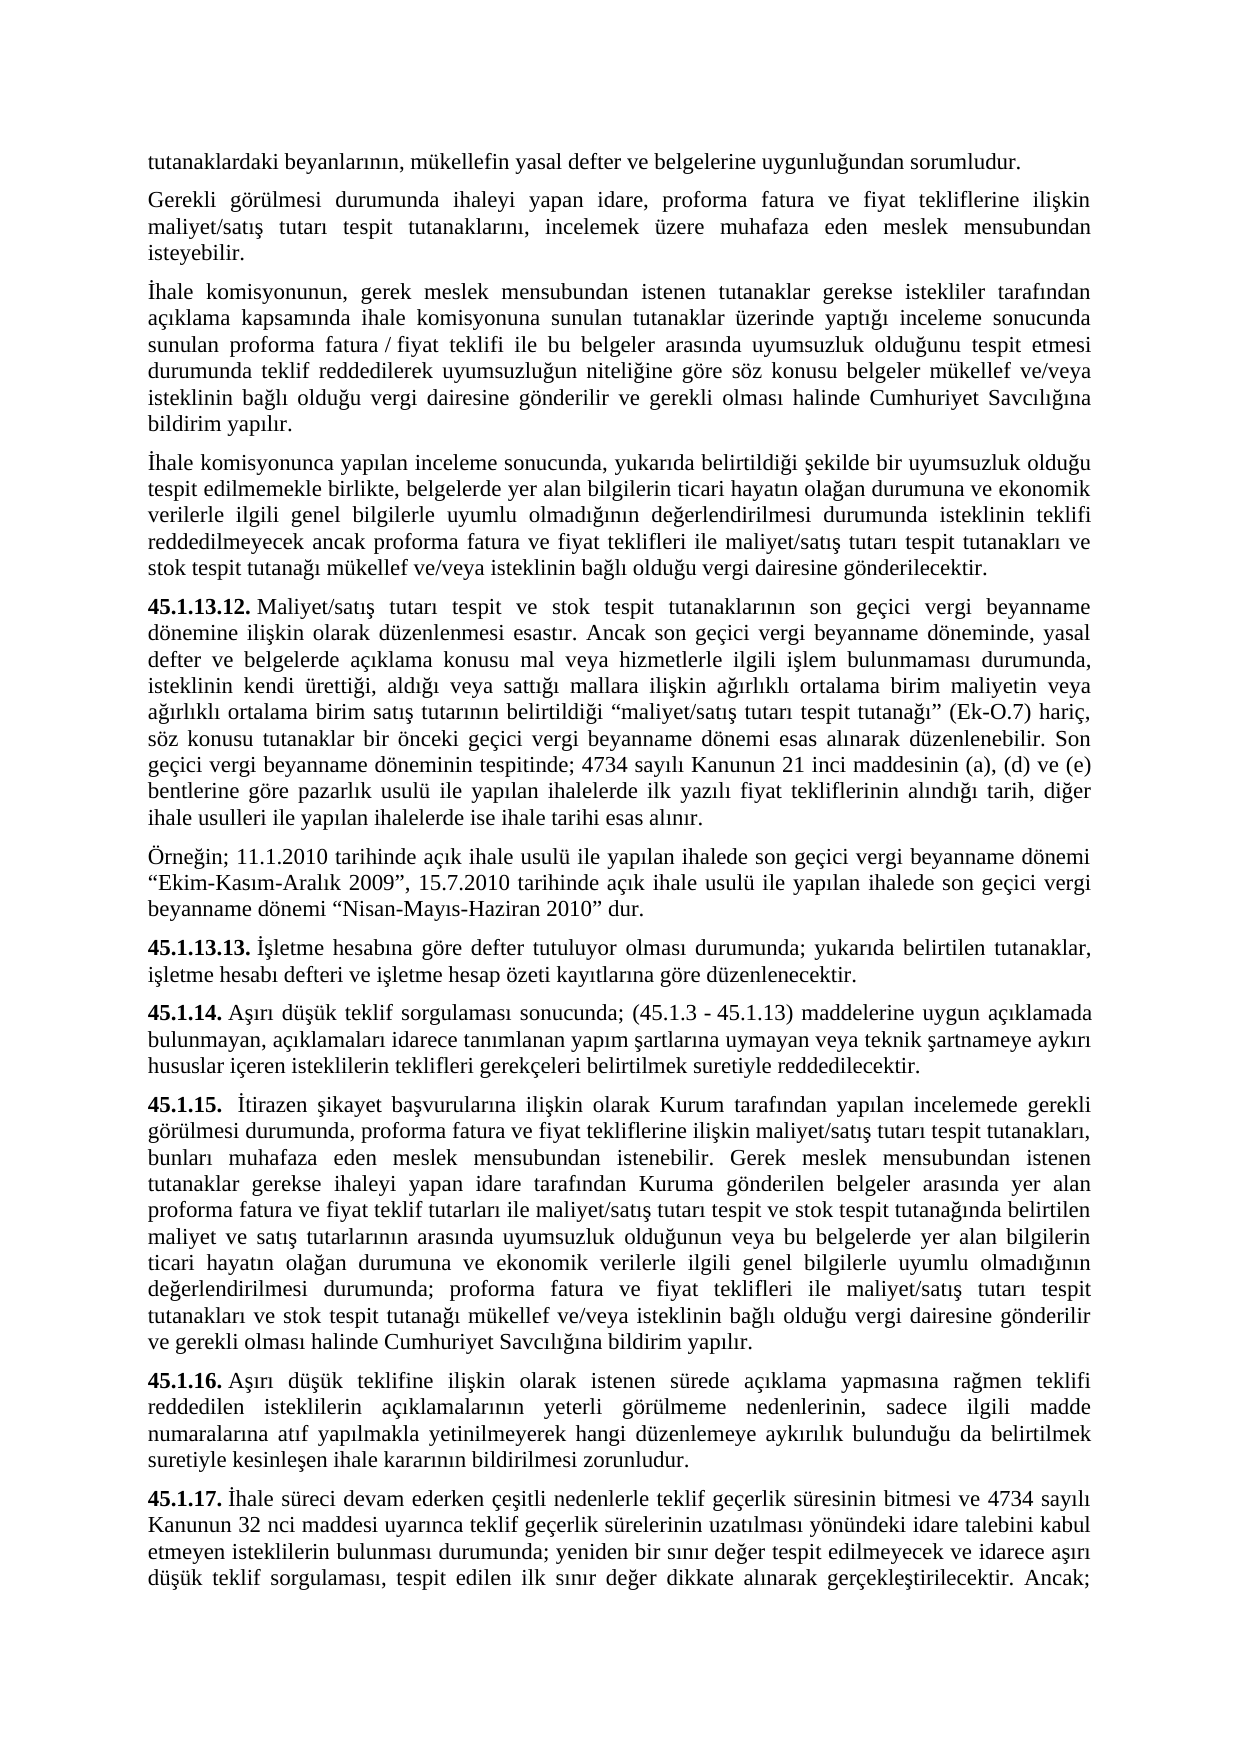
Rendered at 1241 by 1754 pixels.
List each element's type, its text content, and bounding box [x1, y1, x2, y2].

text 45.1.13.12. Maliyet/satış tutarı tespit ve stok tespit tutanaklarının son geçici vergi beyanname dönemine ilişkin olarak düzenlenmesi esastır. Ancak son geçici vergi beyanname döneminde, yasal defter ve belgelerde açıklama konusu mal veya hizmetlerle ilgili işlem bulunmaması durumunda, isteklinin kendi ürettiği, aldığı veya sattığı mallara ilişkin ağırlıklı ortalama birim maliyetin veya ağırlıklı ortalama birim satış tutarının belirtildiği “maliyet/satış tutarı tespit tutanağı” (Ek-O.7) hariç, söz konusu tutanaklar bir önceki geçici vergi beyanname dönemi esas alınarak düzenlenebilir. Son geçici vergi beyanname döneminin tespitinde; 4734 sayılı Kanunun 21 inci maddesinin (a), (d) ve (e) bentlerine göre pazarlık usulü ile yapılan ihalelerde ilk yazılı fiyat tekliflerinin alındığı tarih, diğer ihale usulleri ile yapılan ihalelerde ise ihale tarihi esas alınır. [148, 593, 1092, 830]
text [148, 148, 1092, 174]
text Gerekli görülmesi durumunda ihaleyi yapan idare, proforma fatura ve fiyat tekliflerine ilişkin maliyet/satış tutarı tespit tutanaklarını, incelemek üzere muhafaza eden meslek mensubundan isteyebilir. [148, 187, 1092, 266]
text 45.1.14. Aşırı düşük teklif sorgulaması sonucunda; (45.1.3 - 45.1.13) maddelerine uygun açıklamada bulunmayan, açıklamaları idarece tanımlanan yapım şartlarına uymayan veya teknik şartnameye aykırı hususlar içeren isteklilerin teklifleri gerekçeleri belirtilmek suretiyle reddedilecektir. [148, 999, 1092, 1078]
text 45.1.15. İtirazen şikayet başvurularına ilişkin olarak Kurum tarafından yapılan incelemede gerekli görülmesi durumunda, proforma fatura ve fiyat tekliflerine ilişkin maliyet/satış tutarı tespit tutanakları, bunları muhafaza eden meslek mensubundan istenebilir. Gerek meslek mensubundan istenen tutanaklar gerekse ihaleyi yapan idare tarafından Kuruma gönderilen belgeler arasında yer alan proforma fatura ve fiyat teklif tutarları ile maliyet/satış tutarı tespit ve stok tespit tutanağında belirtilen maliyet ve satış tutarlarının arasında uyumsuzluk olduğunun veya bu belgelerde yer alan bilgilerin ticari hayatın olağan durumuna ve ekonomik verilerle ilgili genel bilgilerle uyumlu olmadığının değerlendirilmesi durumunda; proforma fatura ve fiyat teklifleri ile maliyet/satış tutarı tespit tutanakları ve stok tespit tutanağı mükellef ve/veya isteklinin bağlı olduğu vergi dairesine gönderilir ve gerekli olması halinde Cumhuriyet Savcılığına bildirim yapılır. [148, 1091, 1092, 1354]
text 45.1.16. Aşırı düşük teklifine ilişkin olarak istenen sürede açıklama yapmasına rağmen teklifi reddedilen isteklilerin açıklamalarının yeterli görülmeme nedenlerinin, sadece ilgili madde numaralarına atıf yapılmakla yetinilmeyerek hangi düzenlemeye aykırılık bulunduğu da belirtilmek suretiyle kesinleşen ihale kararının bildirilmesi zorunludur. [148, 1367, 1092, 1472]
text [148, 1485, 1092, 1590]
text İhale komisyonunca yapılan inceleme sonucunda, yukarıda belirtildiği şekilde bir uyumsuzluk olduğu tespit edilmemekle birlikte, belgelerde yer alan bilgilerin ticari hayatın olağan durumuna ve ekonomik verilerle ilgili genel bilgilerle uyumlu olmadığının değerlendirilmesi durumunda isteklinin teklifi reddedilmeyecek ancak proforma fatura ve fiyat teklifleri ile maliyet/satış tutarı tespit tutanakları ve stok tespit tutanağı mükellef ve/veya isteklinin bağlı olduğu vergi dairesine gönderilecektir. [148, 449, 1092, 581]
text Örneğin; 11.1.2010 tarihinde açık ihale usulü ile yapılan ihalede son geçici vergi beyanname dönemi “Ekim-Kasım-Aralık 2009”, 15.7.2010 tarihinde açık ihale usulü ile yapılan ihalede son geçici vergi beyanname dönemi “Nisan-Mayıs-Haziran 2010” dur. [148, 843, 1092, 922]
text İhale komisyonunun, gerek meslek mensubundan istenen tutanaklar gerekse istekliler tarafından açıklama kapsamında ihale komisyonuna sunulan tutanaklar üzerinde yaptığı inceleme sonucunda sunulan proforma fatura / fiyat teklifi ile bu belgeler arasında uyumsuzluk olduğunu tespit etmesi durumunda teklif reddedilerek uyumsuzluğun niteliğine göre söz konusu belgeler mükellef ve/veya isteklinin bağlı olduğu vergi dairesine gönderilir ve gerekli olması halinde Cumhuriyet Savcılığına bildirim yapılır. [148, 278, 1092, 436]
text 45.1.13.13. İşletme hesabına göre defter tutuluyor olması durumunda; yukarıda belirtilen tutanaklar, işletme hesabı defteri ve işletme hesap özeti kayıtlarına göre düzenlenecektir. [148, 934, 1092, 987]
